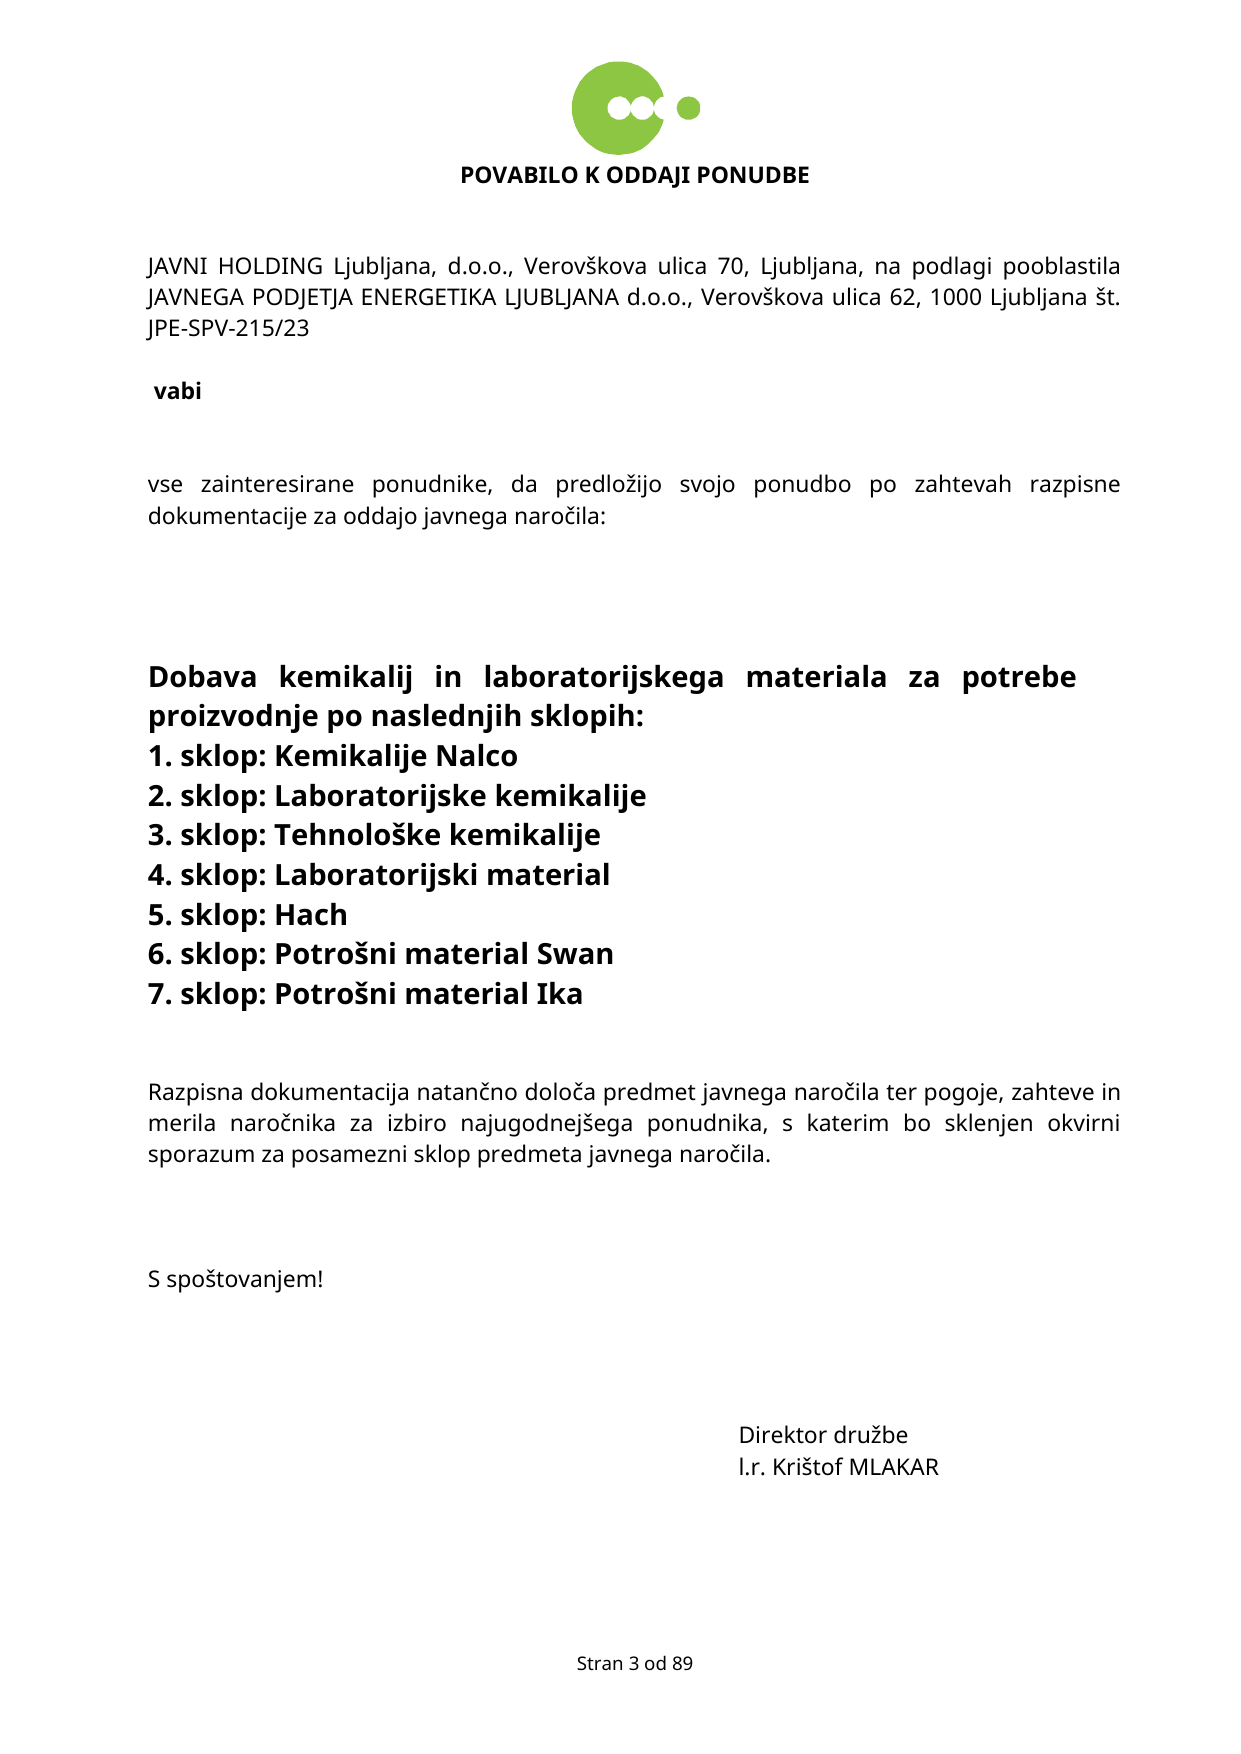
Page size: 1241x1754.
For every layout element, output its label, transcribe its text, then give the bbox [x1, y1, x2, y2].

text 2. sklop: Laboratorijske kemikalije [148, 775, 1078, 814]
text JAVNI HOLDING Ljubljana, d.o.o., Verovškova ulica 70, Ljubljana, na podlagi pooblastila JAVNEGA PODJETJA ENERGETIKA LJUBLJANA d.o.o., Verovškova ulica 62, 1000 Ljubljana št. JPE-SPV-215/23 [148, 249, 1122, 343]
text 4. sklop: Laboratorijski material [148, 854, 1078, 894]
text 3. sklop: Tehnološke kemikalije [148, 814, 1078, 854]
text Dobava kemikalij in laboratorijskega materiala za potrebe proizvodnje po naslednjih sklopih: [148, 656, 1078, 735]
text S spoštovanjem! [148, 1263, 1122, 1294]
text Razpisna dokumentacija natančno določa predmet javnega naročila ter pogoje, zahteve in merila naročnika za izbiro najugodnejšega ponudnika, s katerim bo sklenjen okvirni sporazum za posamezni sklop predmeta javnega naročila. [148, 1076, 1122, 1169]
text 5. sklop: Hach [148, 894, 1078, 934]
text l.r. Krištof MLAKAR [738, 1451, 1122, 1482]
text 7. sklop: Potrošni material Ika [148, 973, 1078, 1013]
text Direktor družbe [738, 1419, 1122, 1451]
text vse zainteresirane ponudnike, da predložijo svojo ponudbo po zahtevah razpisne dokumentacije za oddajo javnega naročila: [148, 468, 1122, 531]
text POVABILO K ODDAJI PONUDBE [148, 159, 1122, 190]
text 1. sklop: Kemikalije Nalco [148, 735, 1078, 775]
text 6. sklop: Potrošni material Swan [148, 934, 1078, 973]
text vabi [148, 374, 1122, 406]
